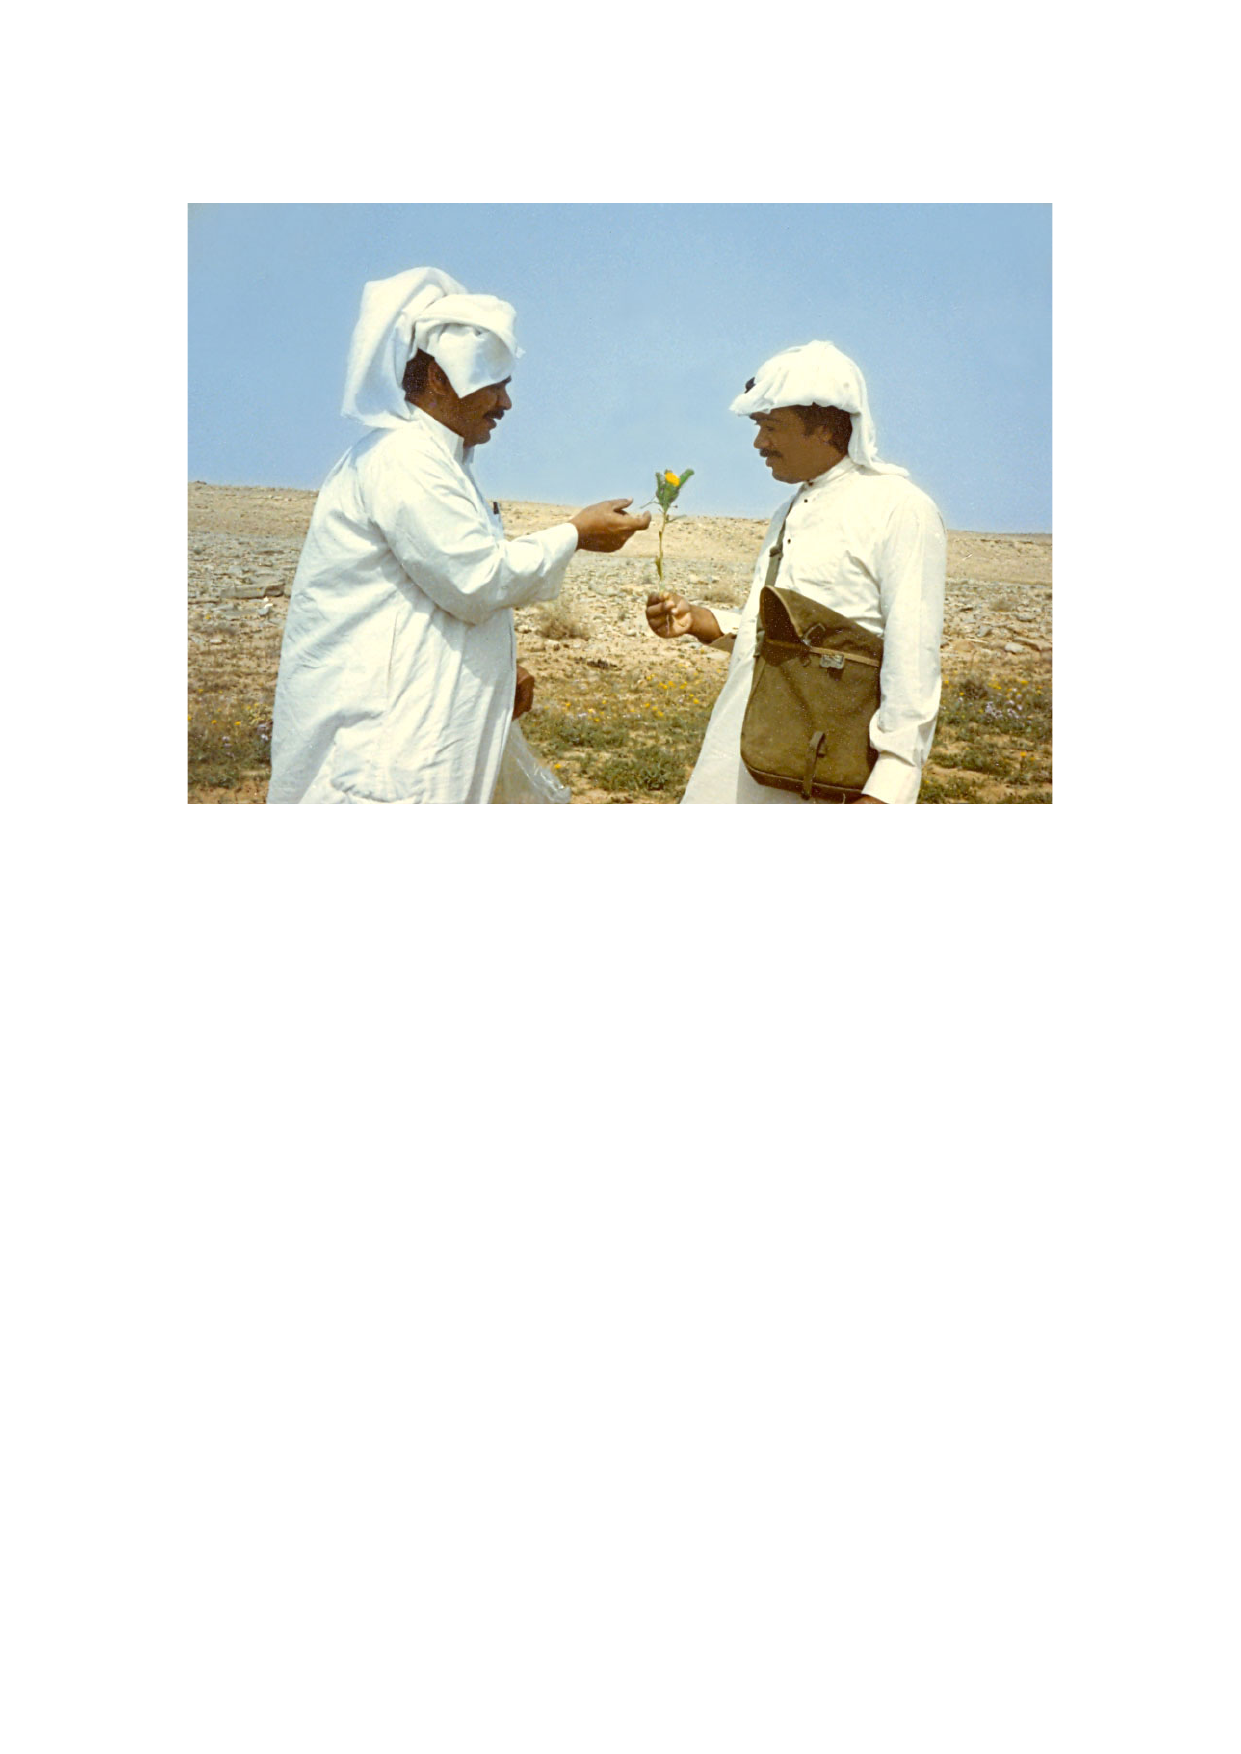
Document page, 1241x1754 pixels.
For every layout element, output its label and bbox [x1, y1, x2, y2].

picture [187, 203, 1053, 804]
